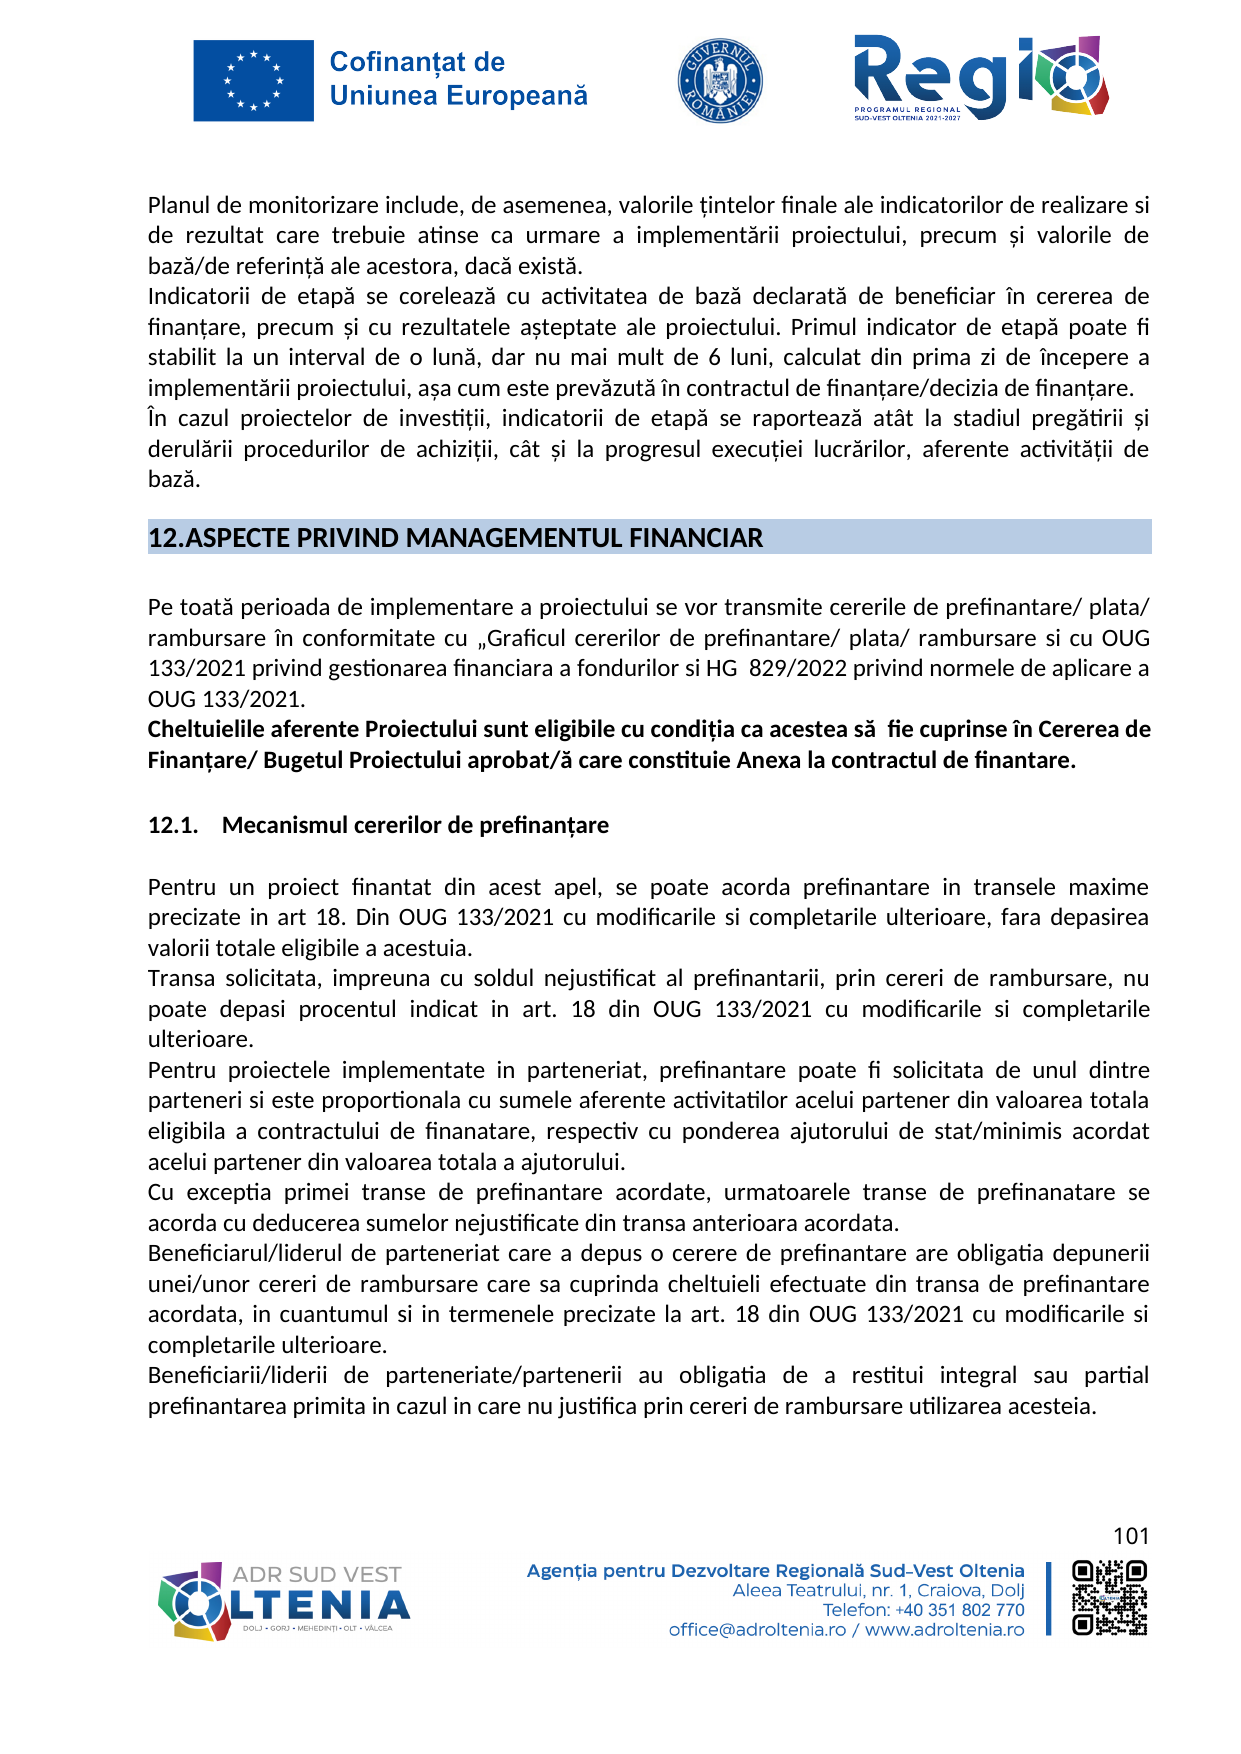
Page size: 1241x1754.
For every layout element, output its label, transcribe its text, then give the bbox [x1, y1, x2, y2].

text Cu exceptia primei transe de prefinantare acordate, urmatoarele transe de prefinanatare se acorda cu deducerea sumelor nejustificate din transa anterioara acordata. [148, 1176, 1152, 1237]
text Planul de monitorizare include, de asemenea, valorile ţintelor finale ale indicatorilor de realizare si de rezultat care trebuie atinse ca urmare a implementării proiectului, precum şi valorile de bază/de referinţă ale acestora, dacă există. [148, 189, 1152, 280]
text Beneficiarul/liderul de parteneriat care a depus o cerere de prefinantare are obligatia depunerii unei/unor cereri de rambursare care sa cuprinda cheltuieli efectuate din transa de prefinantare acordata, in cuantumul si in termenele precizate la art. 18 din OUG 133/2021 cu modificarile si completarile ulterioare. [148, 1237, 1152, 1359]
text Pentru proiectele implementate in parteneriat, prefinantare poate fi solicitata de unul dintre parteneri si este proportionala cu sumele aferente activitatilor acelui partener din valoarea totala eligibila a contractului de finanatare, respectiv cu ponderea ajutorului de stat/minimis acordat acelui partener din valoarea totala a ajutorului. [148, 1054, 1152, 1176]
subtitle 12.1. Mecanismul cererilor de prefinanțare [148, 809, 1152, 840]
text Transa solicitata, impreuna cu soldul nejustificat al prefinantarii, prin cereri de rambursare, nu poate depasi procentul indicat in art. 18 din OUG 133/2021 cu modificarile si completarile ulterioare. [148, 962, 1152, 1054]
text Beneficiarii/liderii de parteneriate/partenerii au obligatia de a restitui integral sau partial prefinantarea primita in cazul in care nu justifica prin cereri de rambursare utilizarea acesteia. [148, 1359, 1152, 1420]
picture [674, 36, 768, 126]
text Pe toată perioada de implementare a proiectului se vor transmite cererile de prefinantare/ plata/ rambursare în conformitate cu „Graficul cererilor de prefinantare/ plata/ rambursare si cu OUG 133/2021 privind gestionarea financiara a fondurilor si HG 829/2022 privind normele de aplicare a OUG 133/2021. [148, 591, 1152, 713]
picture [852, 34, 1111, 123]
text Indicatorii de etapă se corelează cu activitatea de bază declarată de beneficiar în cererea de finanţare, precum şi cu rezultatele aşteptate ale proiectului. Primul indicator de etapă poate fi stabilit la un interval de o lună, dar nu mai mult de 6 luni, calculat din prima zi de începere a implementării proiectului, aşa cum este prevăzută în contractul de finanţare/decizia de finanţare. [148, 280, 1152, 402]
picture [188, 35, 590, 125]
picture [148, 1551, 1152, 1648]
text 12.ASPECTE PRIVIND MANAGEMENTUL FINANCIAR [148, 519, 1152, 554]
text Cheltuielile aferente Proiectului sunt eligibile cu condiţia ca acestea să fie cuprinse în Cererea de Finanțare/ Bugetul Proiectului aprobat/ă care constituie Anexa la contractul de finantare. [148, 713, 1152, 774]
text În cazul proiectelor de investiţii, indicatorii de etapă se raportează atât la stadiul pregătirii şi derulării procedurilor de achiziţii, cât şi la progresul execuţiei lucrărilor, aferente activităţii de bază. [148, 402, 1152, 494]
text Pentru un proiect finantat din acest apel, se poate acorda prefinantare in transele maxime precizate in art 18. Din OUG 133/2021 cu modificarile si completarile ulterioare, fara depasirea valorii totale eligibile a acestuia. [148, 871, 1152, 962]
